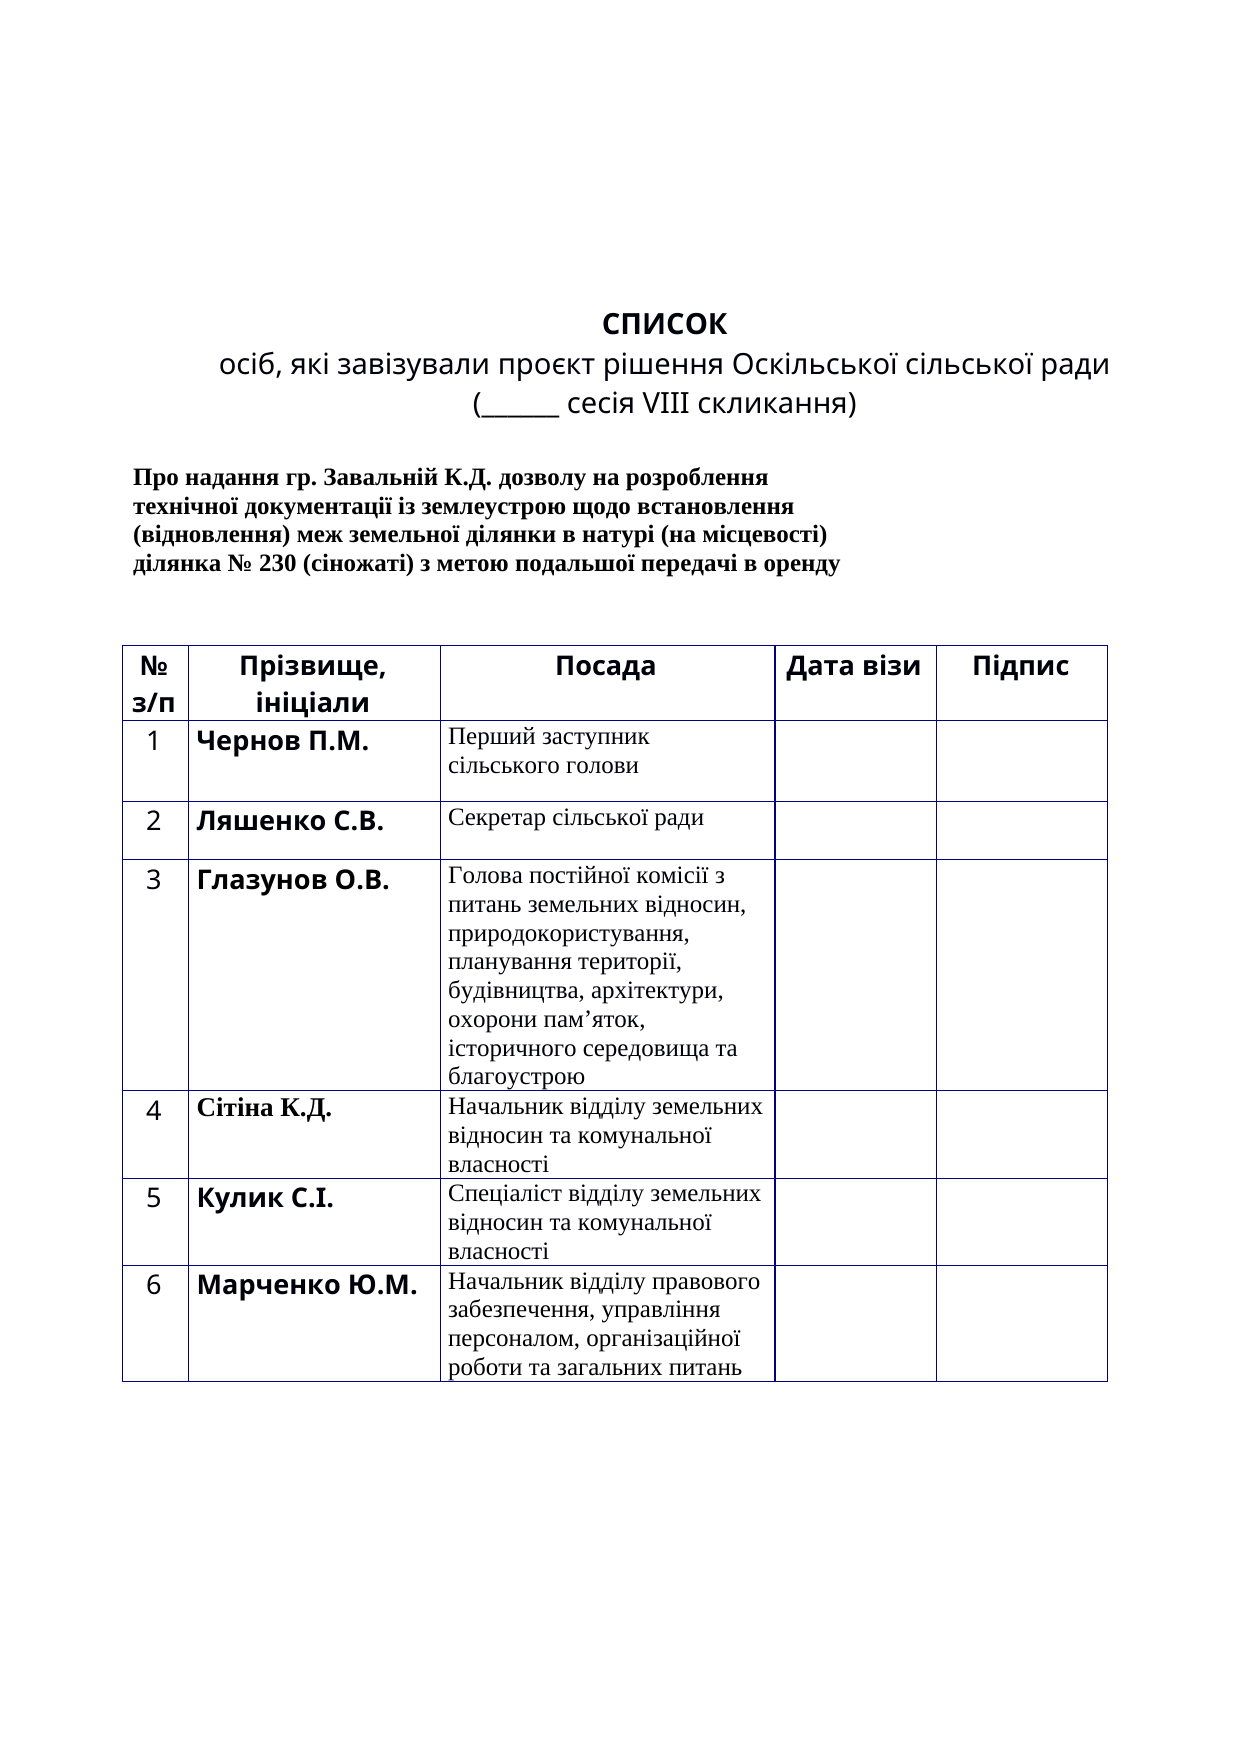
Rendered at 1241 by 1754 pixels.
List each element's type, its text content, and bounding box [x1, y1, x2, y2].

table_header Посада [441, 646, 774, 720]
text (відновлення) меж земельної ділянки в натурі (на місцевості) [133, 519, 1196, 548]
text технічної документації із землеустрою щодо встановлення [133, 491, 1196, 519]
table_header Дата візи [776, 646, 936, 720]
table_cell 6 [123, 1266, 188, 1381]
text СПИСОК [133, 303, 1196, 343]
table_cell [776, 1179, 936, 1265]
table_header Прізвище, ініціали [189, 646, 440, 720]
text ділянка № 230 (сіножаті) з метою подальшої передачі в оренду [133, 548, 1196, 577]
table_cell 2 [123, 802, 188, 859]
table_header Підпис [937, 646, 1107, 720]
table_cell Ляшенко С.В. [189, 802, 440, 859]
table_cell Сітіна К.Д. [189, 1091, 440, 1177]
table_cell [937, 860, 1107, 1090]
table_cell Марченко Ю.М. [189, 1266, 440, 1381]
table_cell [776, 721, 936, 801]
table_cell [776, 802, 936, 859]
table_cell Голова постійної комісії з питань земельних відносин, природокористування, планування території, будівництва, архітектури, охорони пам’яток, історичного середовища та благоустрою [441, 860, 774, 1090]
text Про надання гр. Завальній К.Д. дозволу на розроблення [133, 462, 1196, 491]
table_header № з/п [123, 646, 188, 720]
table_cell [937, 1266, 1107, 1381]
table_cell [937, 1091, 1107, 1177]
table_cell 5 [123, 1179, 188, 1265]
table_cell Начальник відділу правового забезпечення, управління персоналом, організаційної роботи та загальних питань [441, 1266, 774, 1381]
text (______ сесія VІІІ скликання) [133, 383, 1196, 422]
text осіб, які завізували проєкт рішення Оскільської сільської ради [133, 343, 1196, 383]
table_cell [937, 802, 1107, 859]
table_cell 3 [123, 860, 188, 1090]
table_cell [937, 721, 1107, 801]
table_cell Начальник відділу земельних відносин та комунальної власності [441, 1091, 774, 1177]
table_cell Перший заступник сільського голови [441, 721, 774, 801]
table_cell Секретар сільської ради [441, 802, 774, 859]
table_cell Глазунов О.В. [189, 860, 440, 1090]
table_cell 4 [123, 1091, 188, 1177]
table_cell Чернов П.М. [189, 721, 440, 801]
table_cell 1 [123, 721, 188, 801]
table_cell Спеціаліст відділу земельних відносин та комунальної власності [441, 1179, 774, 1265]
table_cell [937, 1179, 1107, 1265]
table_cell [776, 1266, 936, 1381]
table_cell Кулик С.І. [189, 1179, 440, 1265]
table_cell [776, 1091, 936, 1177]
table_cell [776, 860, 936, 1090]
